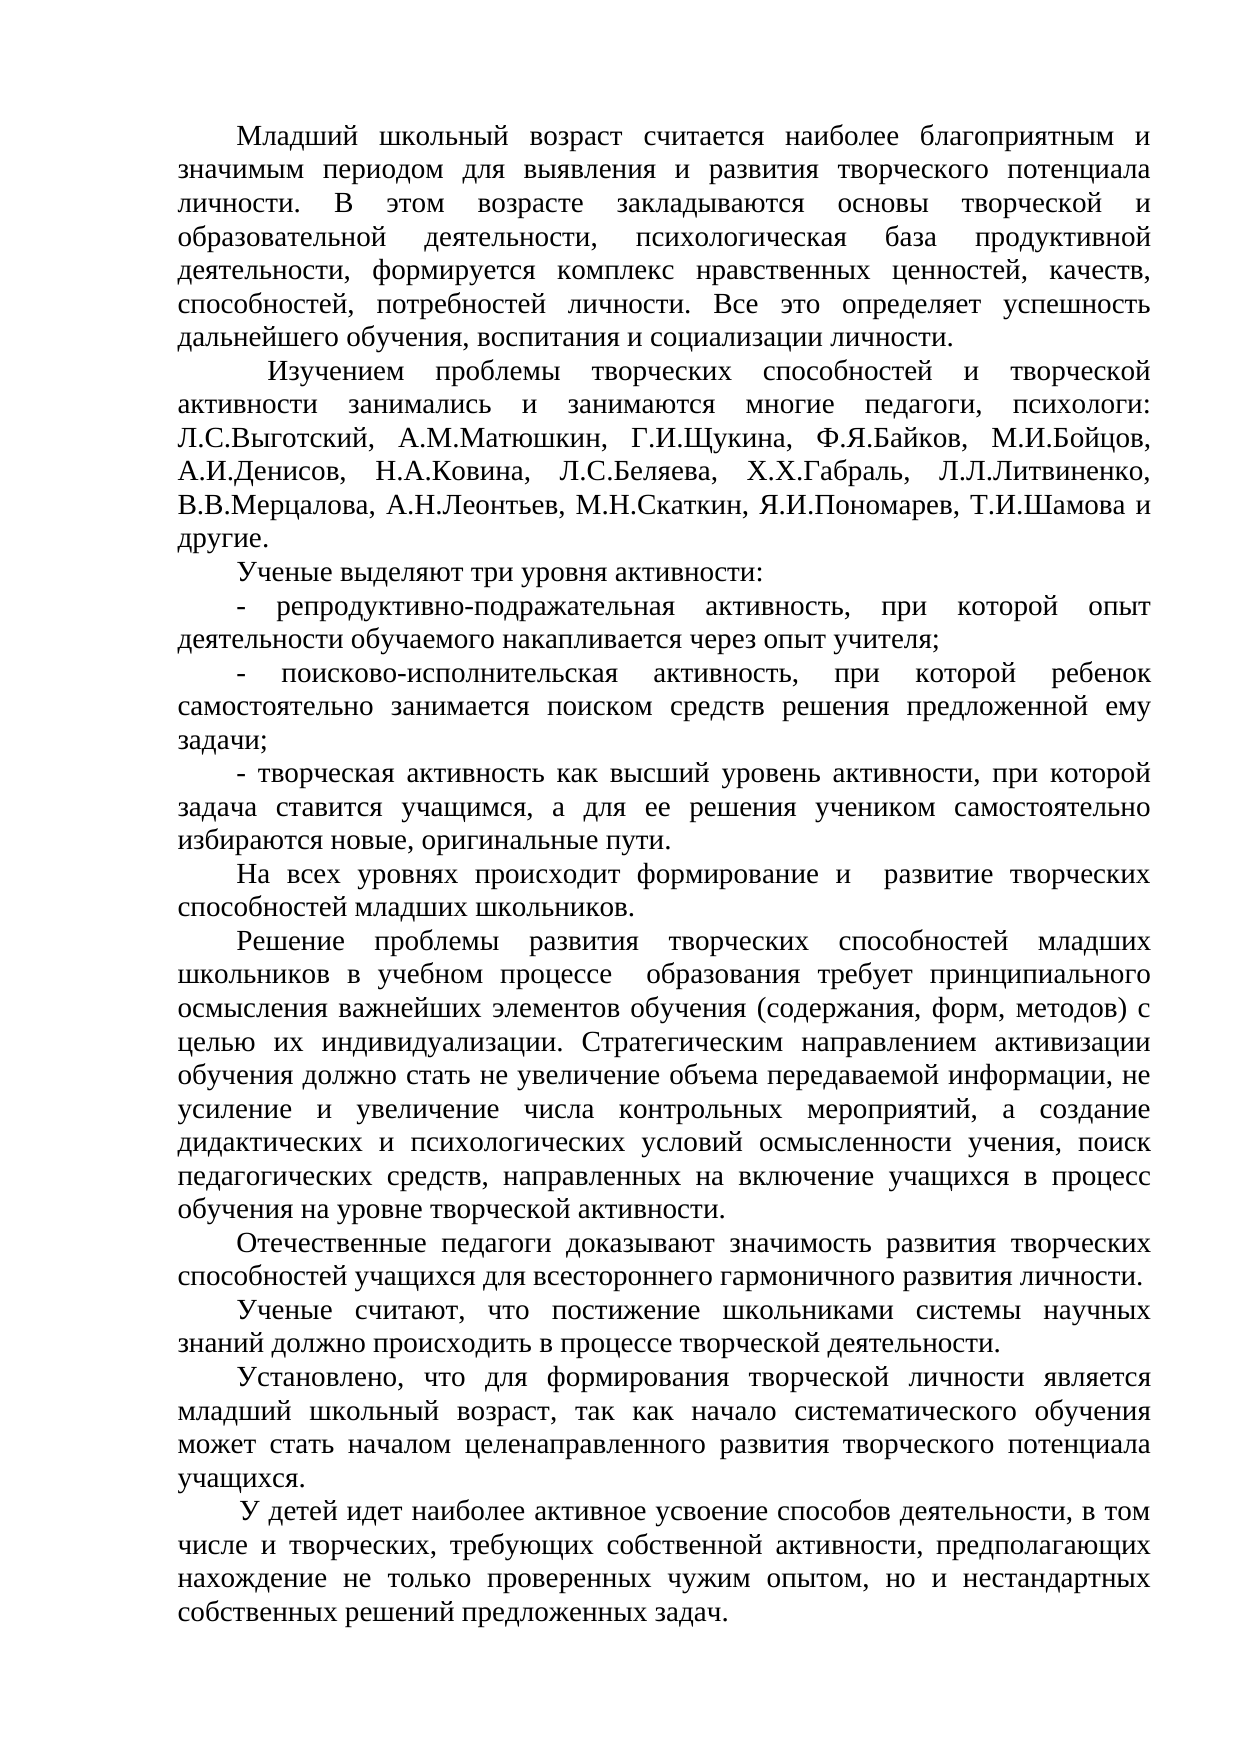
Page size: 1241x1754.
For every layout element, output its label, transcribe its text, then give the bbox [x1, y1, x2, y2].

text У детей идет наиболее активное усвоение способов деятельности, в том числе и творческих, требующих собственной активности, предполагающих нахождение не только проверенных чужим опытом, но и нестандартных собственных решений предложенных задач. [177, 1493, 1152, 1627]
text Решение проблемы развития творческих способностей младших школьников в учебном процессе образования требует принципиального осмысления важнейших элементов обучения (содержания, форм, методов) с целью их индивидуализации. Стратегическим направлением активизации обучения должно стать не увеличение объема передаваемой информации, не усиление и увеличение числа контрольных мероприятий, а создание дидактических и психологических условий осмысленности учения, поиск педагогических средств, направленных на включение учащихся в процесс обучения на уровне творческой активности. [177, 923, 1152, 1225]
text - творческая активность как высший уровень активности, при которой задача ставится учащимся, а для ее решения учеником самостоятельно избираются новые, оригинальные пути. [177, 755, 1152, 856]
text - репродуктивно-подражательная активность, при которой опыт деятельности обучаемого накапливается через опыт учителя; [177, 588, 1152, 655]
text Отечественные педагоги доказывают значимость развития творческих способностей учащихся для всестороннего гармоничного развития личности. [177, 1225, 1152, 1292]
text - поисково-исполнительская активность, при которой ребенок самостоятельно занимается поиском средств решения предложенной ему задачи; [177, 655, 1152, 755]
text Ученые считают, что постижение школьниками системы научных знаний должно происходить в процессе творческой деятельности. [177, 1292, 1152, 1359]
text Ученые выделяют три уровня активности: [177, 554, 1152, 588]
text Установлено, что для формирования творческой личности является младший школьный возраст, так как начало систематического обучения может стать началом целенаправленного развития творческого потенциала учащихся. [177, 1359, 1152, 1493]
text Младший школьный возраст считается наиболее благоприятным и значимым периодом для выявления и развития творческого потенциала личности. В этом возрасте закладываются основы творческой и образовательной деятельности, психологическая база продуктивной деятельности, формируется комплекс нравственных ценностей, качеств, способностей, потребностей личности. Все это определяет успешность дальнейшего обучения, воспитания и социализации личности. [177, 118, 1152, 353]
text Изучением проблемы творческих способностей и творческой активности занимались и занимаются многие педагоги, психологи: Л.С.Выготский, А.М.Матюшкин, Г.И.Щукина, Ф.Я.Байков, М.И.Бойцов, А.И.Денисов, Н.А.Ковина, Л.С.Беляева, Х.Х.Габраль, Л.Л.Литвиненко, В.В.Мерцалова, А.Н.Леонтьев, М.Н.Скаткин, Я.И.Пономарев, Т.И.Шамова и другие. [177, 353, 1152, 554]
text На всех уровнях происходит формирование и развитие творческих способностей младших школьников. [177, 856, 1152, 923]
